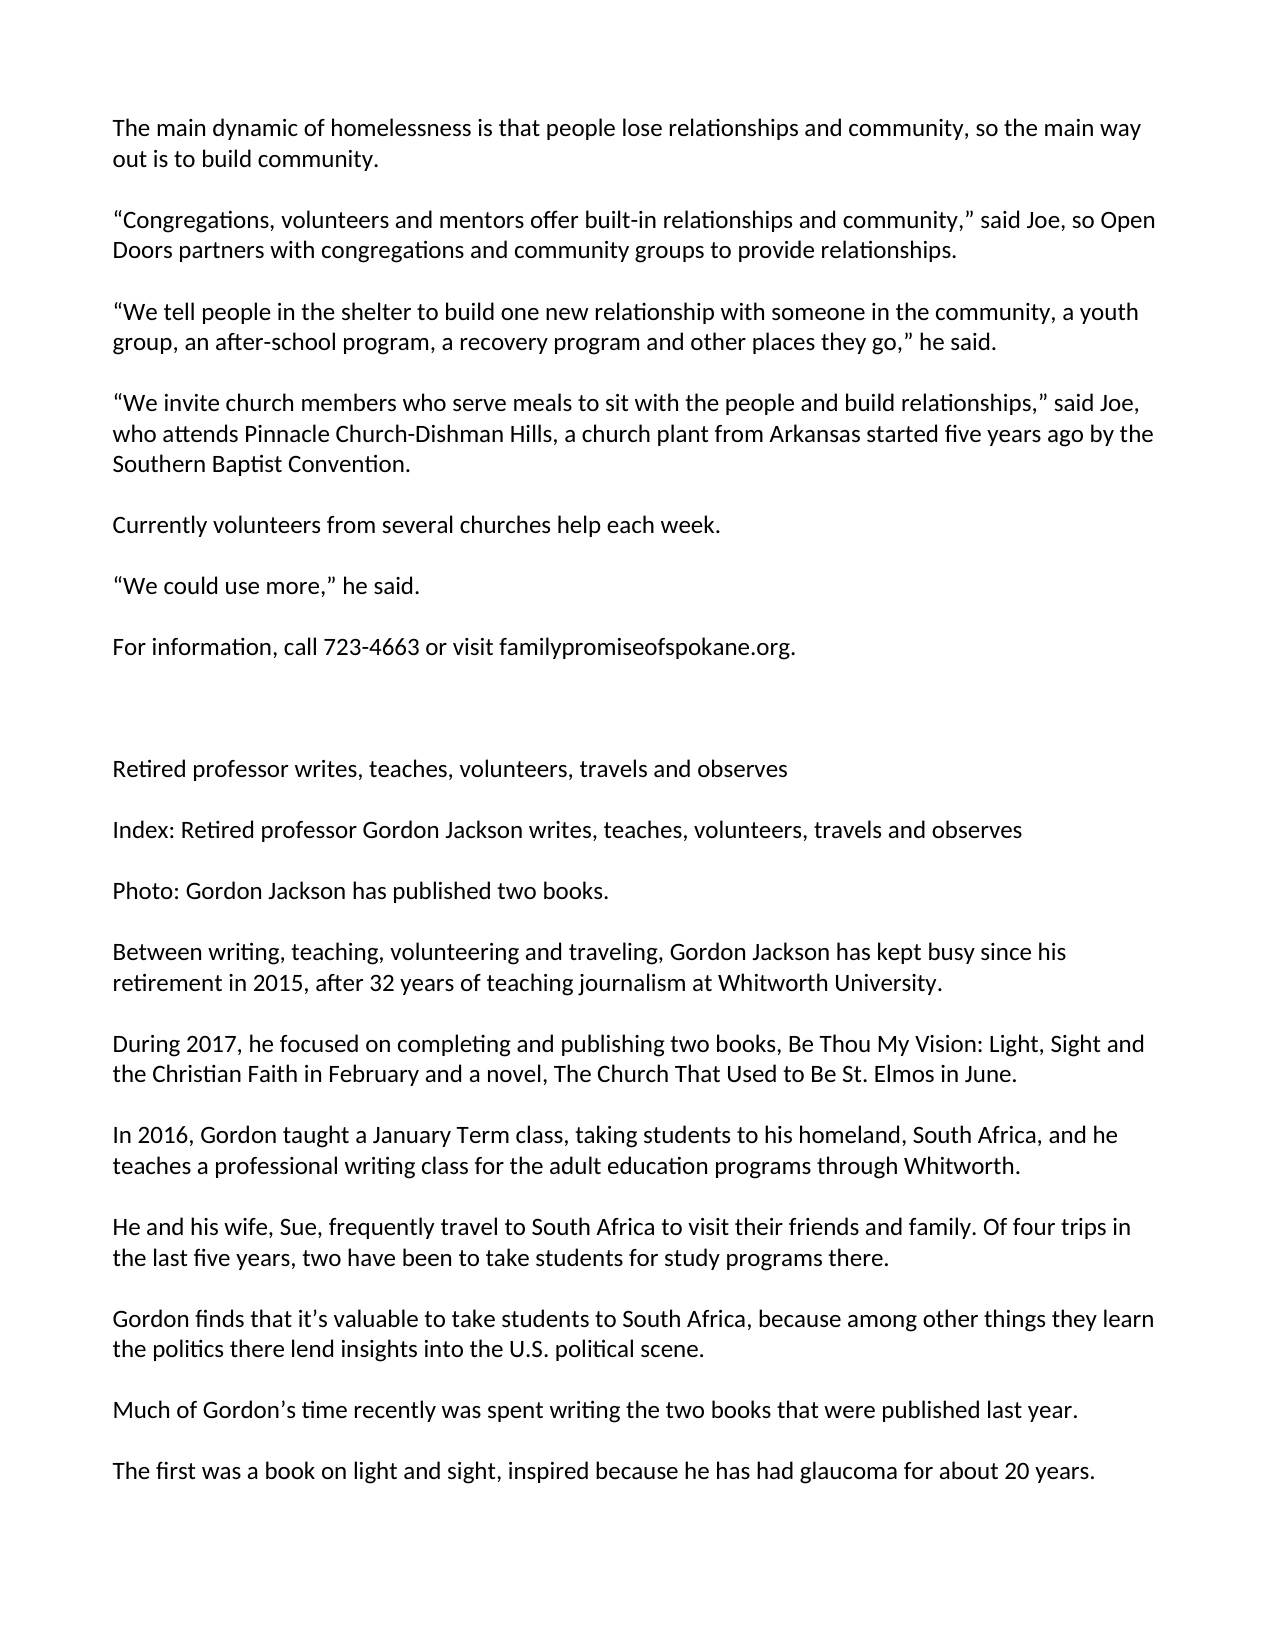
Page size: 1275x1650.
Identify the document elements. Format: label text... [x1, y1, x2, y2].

text Gordon finds that it’s valuable to take students to South Africa, because among other things they learn the politics there lend insights into the U.S. political scene. [112, 1303, 1162, 1364]
text The main dynamic of homelessness is that people lose relationships and community, so the main way out is to build community. [112, 112, 1162, 173]
text Photo: Gordon Jackson has published two books. [112, 876, 1162, 906]
text Retired professor writes, teaches, volunteers, travels and observes [112, 753, 1162, 784]
text “We tell people in the shelter to build one new relationship with someone in the community, a youth group, an after-school program, a recovery program and other places they go,” he said. [112, 296, 1162, 357]
text The first was a book on light and sight, inspired because he has had glaucoma for about 20 years. [112, 1455, 1162, 1486]
text For information, call 723-4663 or visit familypromiseofspokane.org. [112, 631, 1162, 662]
text He and his wife, Sue, frequently travel to South Africa to visit their friends and family. Of four trips in the last five years, two have been to take students for study programs there. [112, 1211, 1162, 1272]
text In 2016, Gordon taught a January Term class, taking students to his homeland, South Africa, and he teaches a professional writing class for the adult education programs through Whitworth. [112, 1120, 1162, 1181]
text Much of Gordon’s time recently was spent writing the two books that were published last year. [112, 1394, 1162, 1425]
text “Congregations, volunteers and mentors offer built-in relationships and community,” said Joe, so Open Doors partners with congregations and community groups to provide relationships. [112, 204, 1162, 265]
text “We invite church members who serve meals to sit with the people and build relationships,” said Joe, who attends Pinnacle Church-Dishman Hills, a church plant from Arkansas started five years ago by the Southern Baptist Convention. [112, 387, 1162, 479]
text “We could use more,” he said. [112, 570, 1162, 601]
text Between writing, teaching, volunteering and traveling, Gordon Jackson has kept busy since his retirement in 2015, after 32 years of teaching journalism at Whitworth University. [112, 937, 1162, 998]
text Index: Retired professor Gordon Jackson writes, teaches, volunteers, travels and observes [112, 814, 1162, 845]
text Currently volunteers from several churches help each week. [112, 509, 1162, 540]
text During 2017, he focused on completing and publishing two books, Be Thou My Vision: Light, Sight and the Christian Faith in February and a novel, The Church That Used to Be St. Elmos in June. [112, 1028, 1162, 1089]
